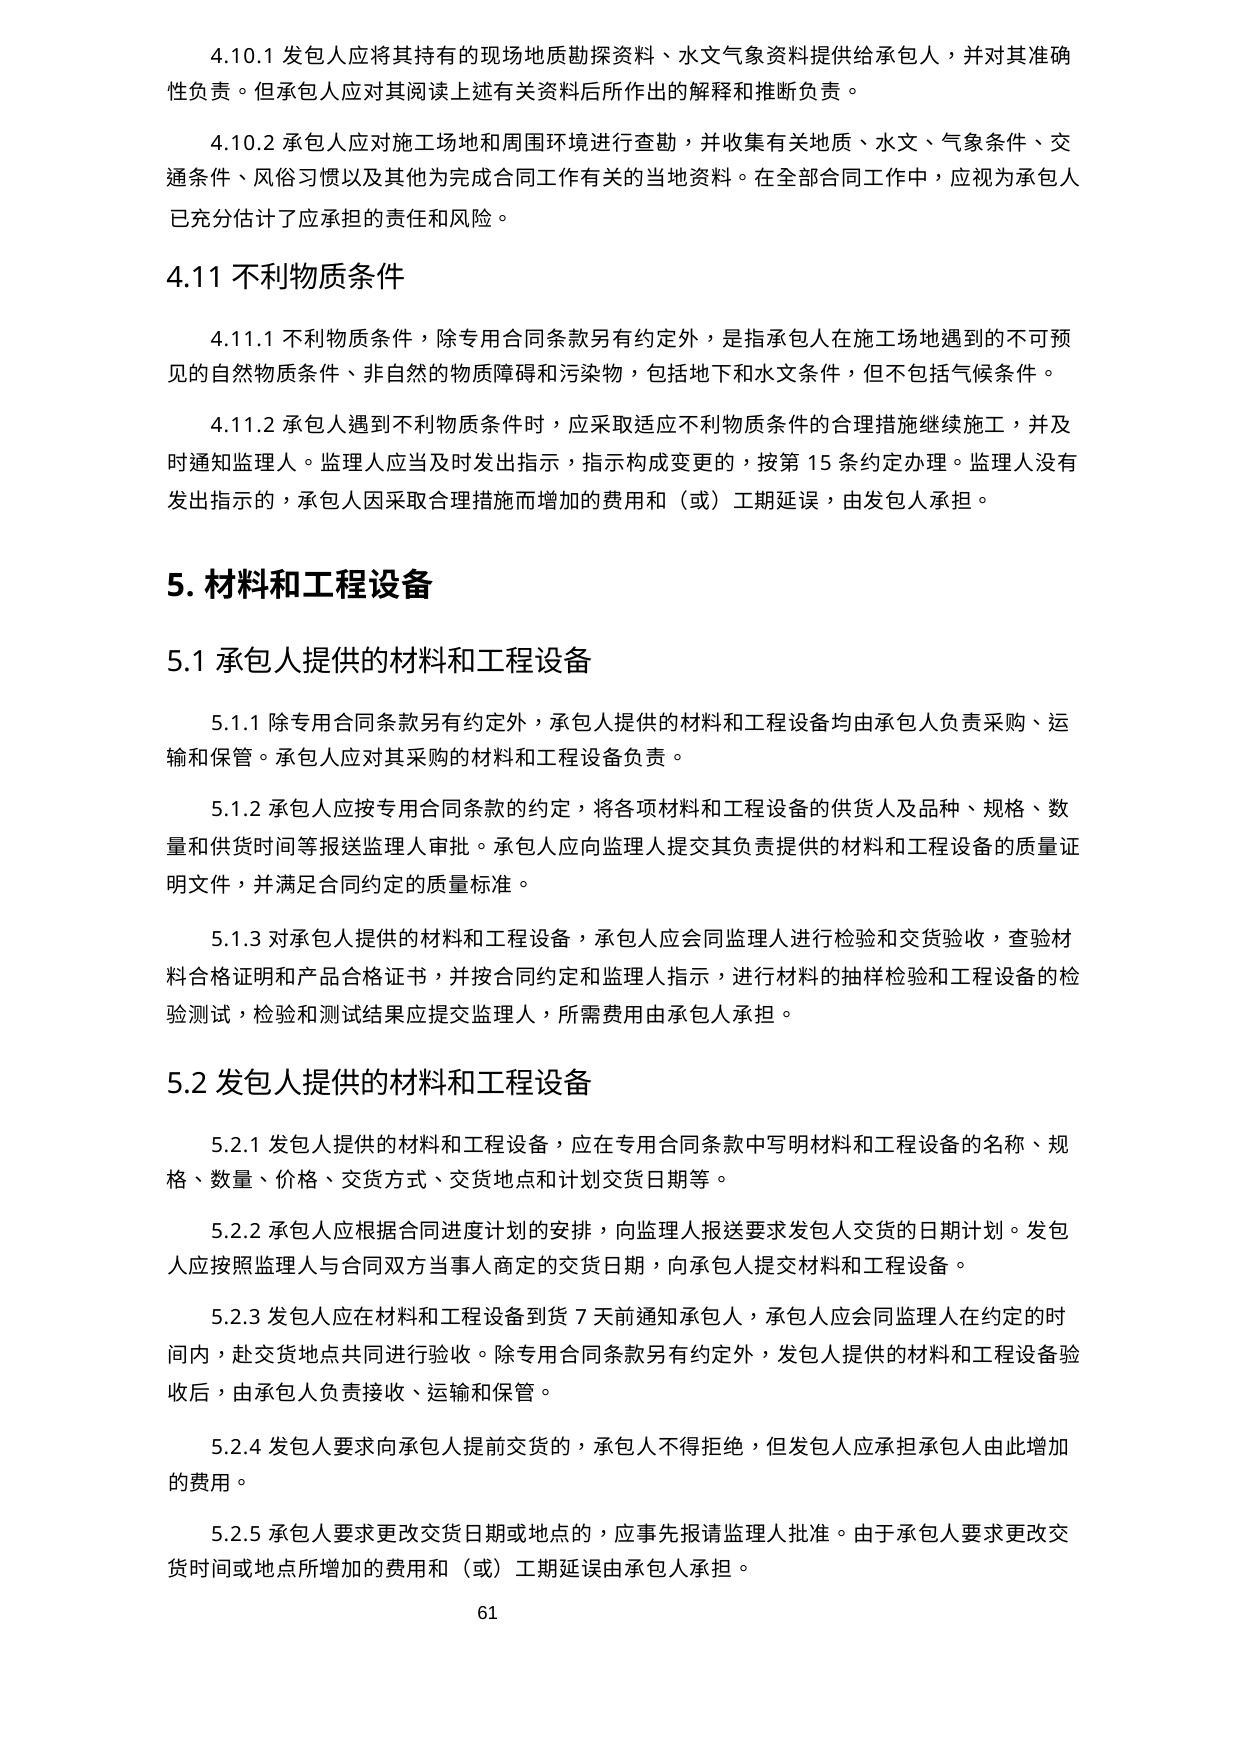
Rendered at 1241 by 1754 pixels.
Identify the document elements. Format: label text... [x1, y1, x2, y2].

text 5.2.5 承包人要求更改交货日期或地点的，应事先报请监理人批准。由于承包人要求更改交 货时间或地点所增加的费用和（或）工期延误由承包人承担。 [167, 1519, 1088, 1582]
text 5.1.3 对承包人提供的材料和工程设备，承包人应会同监理人进行检验和交货验收，查验材 料合格证明和产品合格证书，并按合同约定和监理人指示，进行材料的抽样检验和工程设备的检 验测试，检验和测试结果应提交监理人，所需费用由承包人承担。 [167, 924, 1088, 1029]
text 5.2.1 发包人提供的材料和工程设备，应在专用合同条款中写明材料和工程设备的名称、规 格、数量、价格、交货方式、交货地点和计划交货日期等。 [167, 1130, 1088, 1193]
text 5.2 发包人提供的材料和工程设备 [166, 1064, 1088, 1101]
text 5.1.2 承包人应按专用合同条款的约定，将各项材料和工程设备的供货人及品种、规格、数 量和供货时间等报送监理人审批。承包人应向监理人提交其负责提供的材料和工程设备的质量证 明文件，并满足合同约定的质量标准。 [167, 794, 1088, 899]
text 5. 材料和工程设备 [166, 563, 1088, 604]
text 5.2.2 承包人应根据合同进度计划的安排，向监理人报送要求发包人交货的日期计划。发包 人应按照监理人与合同双方当事人商定的交货日期，向承包人提交材料和工程设备。 [167, 1216, 1088, 1280]
text 4.10.1 发包人应将其持有的现场地质勘探资料、水文气象资料提供给承包人，并对其准确 性负责。但承包人应对其阅读上述有关资料后所作出的解释和推断负责。 [167, 42, 1088, 105]
text 4.10.2 承包人应对施工场地和周围环境进行查勘，并收集有关地质、水文、气象条件、交 通条件、风俗习惯以及其他为完成合同工作有关的当地资料。在全部合同工作中，应视为承包人 [167, 128, 1088, 192]
text 5.2.3 发包人应在材料和工程设备到货 7 天前通知承包人，承包人应会同监理人在约定的时 间内，赴交货地点共同进行验收。除专用合同条款另有约定外，发包人提供的材料和工程设备验 收后，由承包人负责接收、运输和保管。 [167, 1302, 1088, 1407]
text 4.11.2 承包人遇到不利物质条件时，应采取适应不利物质条件的合理措施继续施工，并及 时通知监理人。监理人应当及时发出指示，指示构成变更的，按第 15 条约定办理。监理人没有 发出指示的，承包人因采取合理措施而增加的费用和（或）工期延误，由发包人承担。 [167, 410, 1088, 514]
text 4.11.1 不利物质条件，除专用合同条款另有约定外，是指承包人在施工场地遇到的不可预 见的自然物质条件、非自然的物质障碍和污染物，包括地下和水文条件，但不包括气候条件。 [167, 324, 1088, 387]
text 已充分估计了应承担的责任和风险。 [169, 205, 1088, 232]
text 5.1.1 除专用合同条款另有约定外，承包人提供的材料和工程设备均由承包人负责采购、运 输和保管。承包人应对其采购的材料和工程设备负责。 [167, 708, 1088, 771]
text 5.2.4 发包人要求向承包人提前交货的，承包人不得拒绝，但发包人应承担承包人由此增加 的费用。 [168, 1432, 1088, 1496]
text 4.11 不利物质条件 [166, 258, 1088, 295]
text 5.1 承包人提供的材料和工程设备 [166, 642, 1088, 678]
